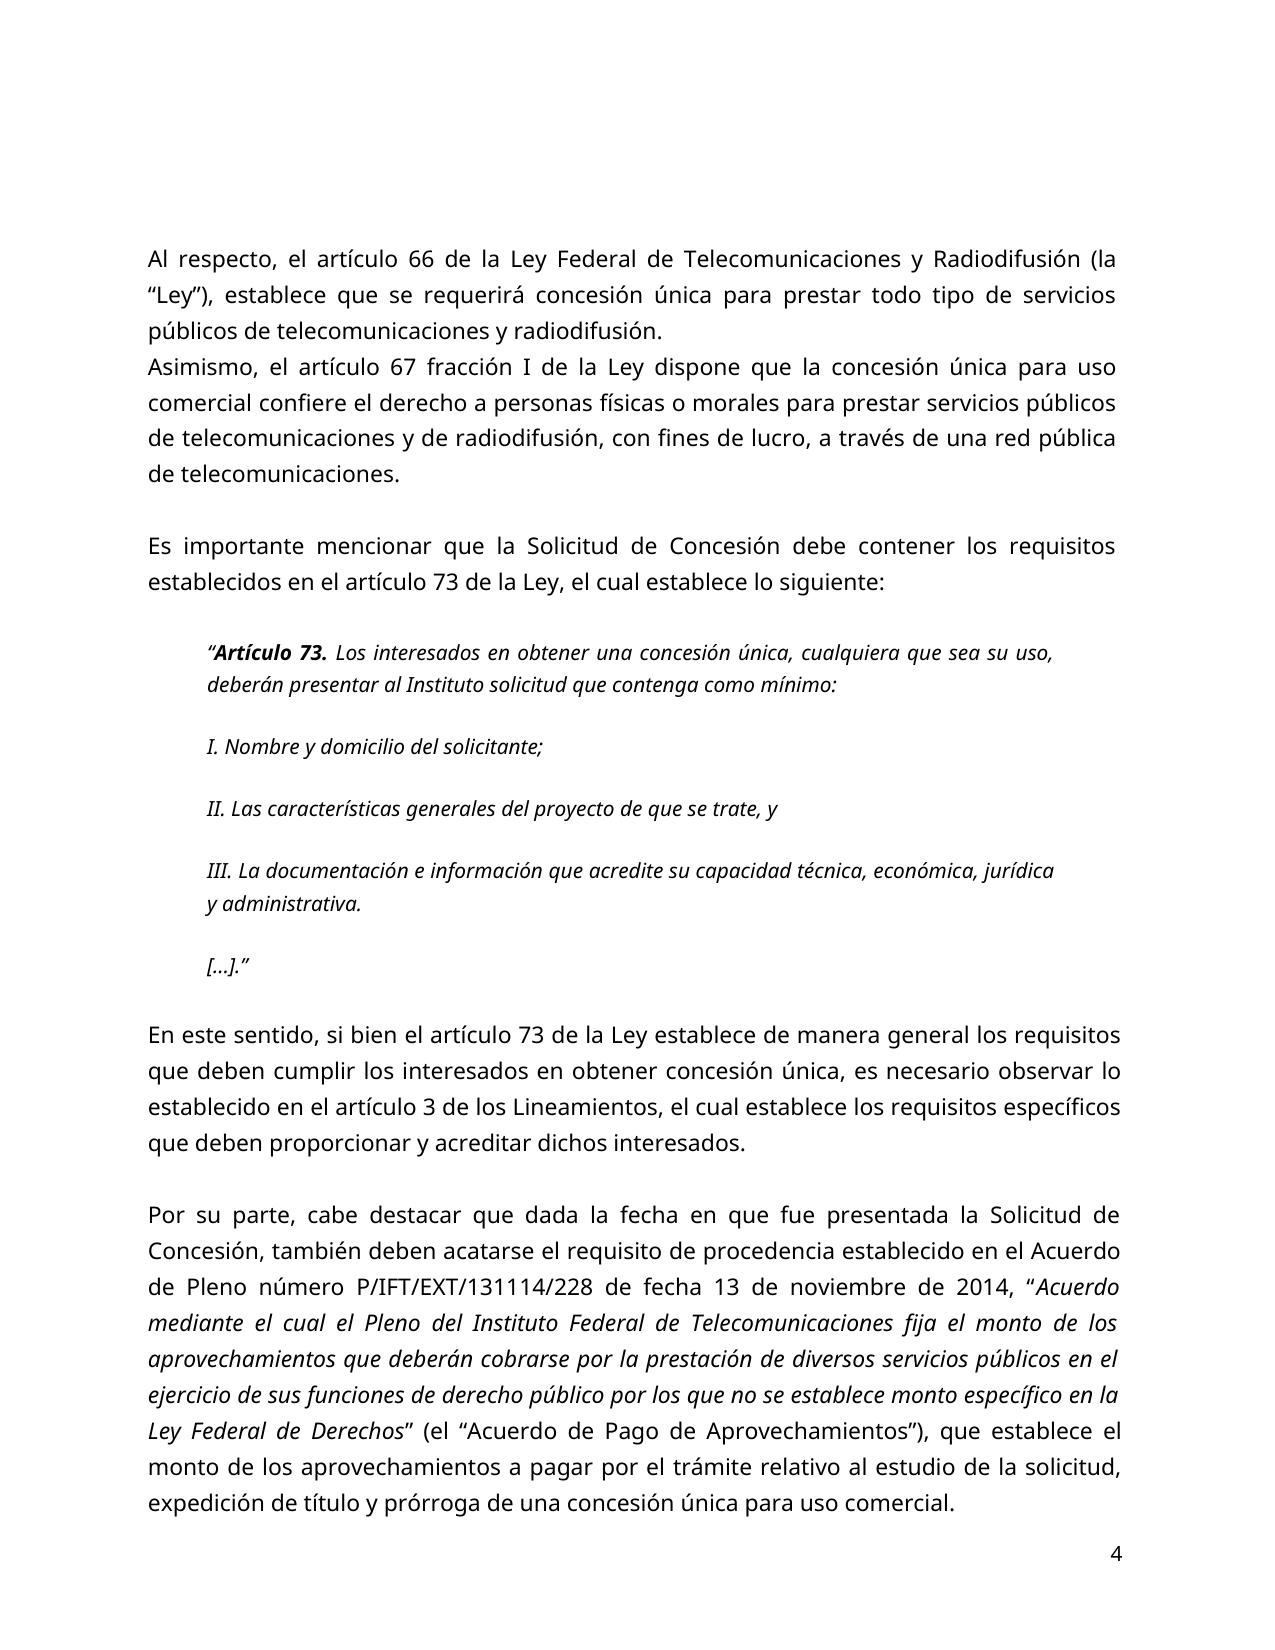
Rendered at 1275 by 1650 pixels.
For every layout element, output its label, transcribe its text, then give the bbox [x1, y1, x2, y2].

text III. La documentación e información que acredite su capacidad técnica, económica, jurídica y administrativa. [207, 856, 1058, 917]
text Al respecto, el artículo 66 de la Ley Federal de Telecomunicaciones y Radiodifusión (la “Ley”), establece que se requerirá concesión única para prestar todo tipo de servicios públicos de telecomunicaciones y radiodifusión. [148, 243, 1117, 346]
text Es importante mencionar que la Solicitud de Concesión debe contener los requisitos establecidos en el artículo 73 de la Ley, el cual establece lo siguiente: [148, 530, 1117, 597]
text Asimismo, el artículo 67 fracción I de la Ley dispone que la concesión única para uso comercial confiere el derecho a personas físicas o morales para prestar servicios públicos de telecomunicaciones y de radiodifusión, con fines de lucro, a través de una red pública de telecomunicaciones. [148, 351, 1117, 489]
text En este sentido, si bien el artículo 73 de la Ley establece de manera general los requisitos que deben cumplir los interesados en obtener concesión única, es necesario observar lo establecido en el artículo 3 de los Lineamientos, el cual establece los requisitos específicos que deben proporcionar y acreditar dichos interesados. [148, 1019, 1122, 1158]
text “Artículo 73. Los interesados en obtener una concesión única, cualquiera que sea su uso, deberán presentar al Instituto solicitud que contenga como mínimo: [207, 638, 1058, 699]
text Por su parte, cabe destacar que dada la fecha en que fue presentada la Solicitud de Concesión, también deben acatarse el requisito de procedencia establecido en el Acuerdo de Pleno número P/IFT/EXT/131114/228 de fecha 13 de noviembre de 2014, “Acuerdo mediante el cual el Pleno del Instituto Federal de Telecomunicaciones fija el monto de los aprovechamientos que deberán cobrarse por la prestación de diversos servicios públicos en el ejercicio de sus funciones de derecho público por los que no se establece monto específico en la Ley Federal de Derechos” (el “Acuerdo de Pago de Aprovechamientos”), que establece el monto de los aprovechamientos a pagar por el trámite relativo al estudio de la solicitud, expedición de título y prórroga de una concesión única para uso comercial. [148, 1199, 1122, 1518]
text I. Nombre y domicilio del solicitante; [207, 732, 1058, 761]
text II. Las características generales del proyecto de que se trate, y [207, 794, 1058, 823]
text […].” [207, 951, 1058, 979]
